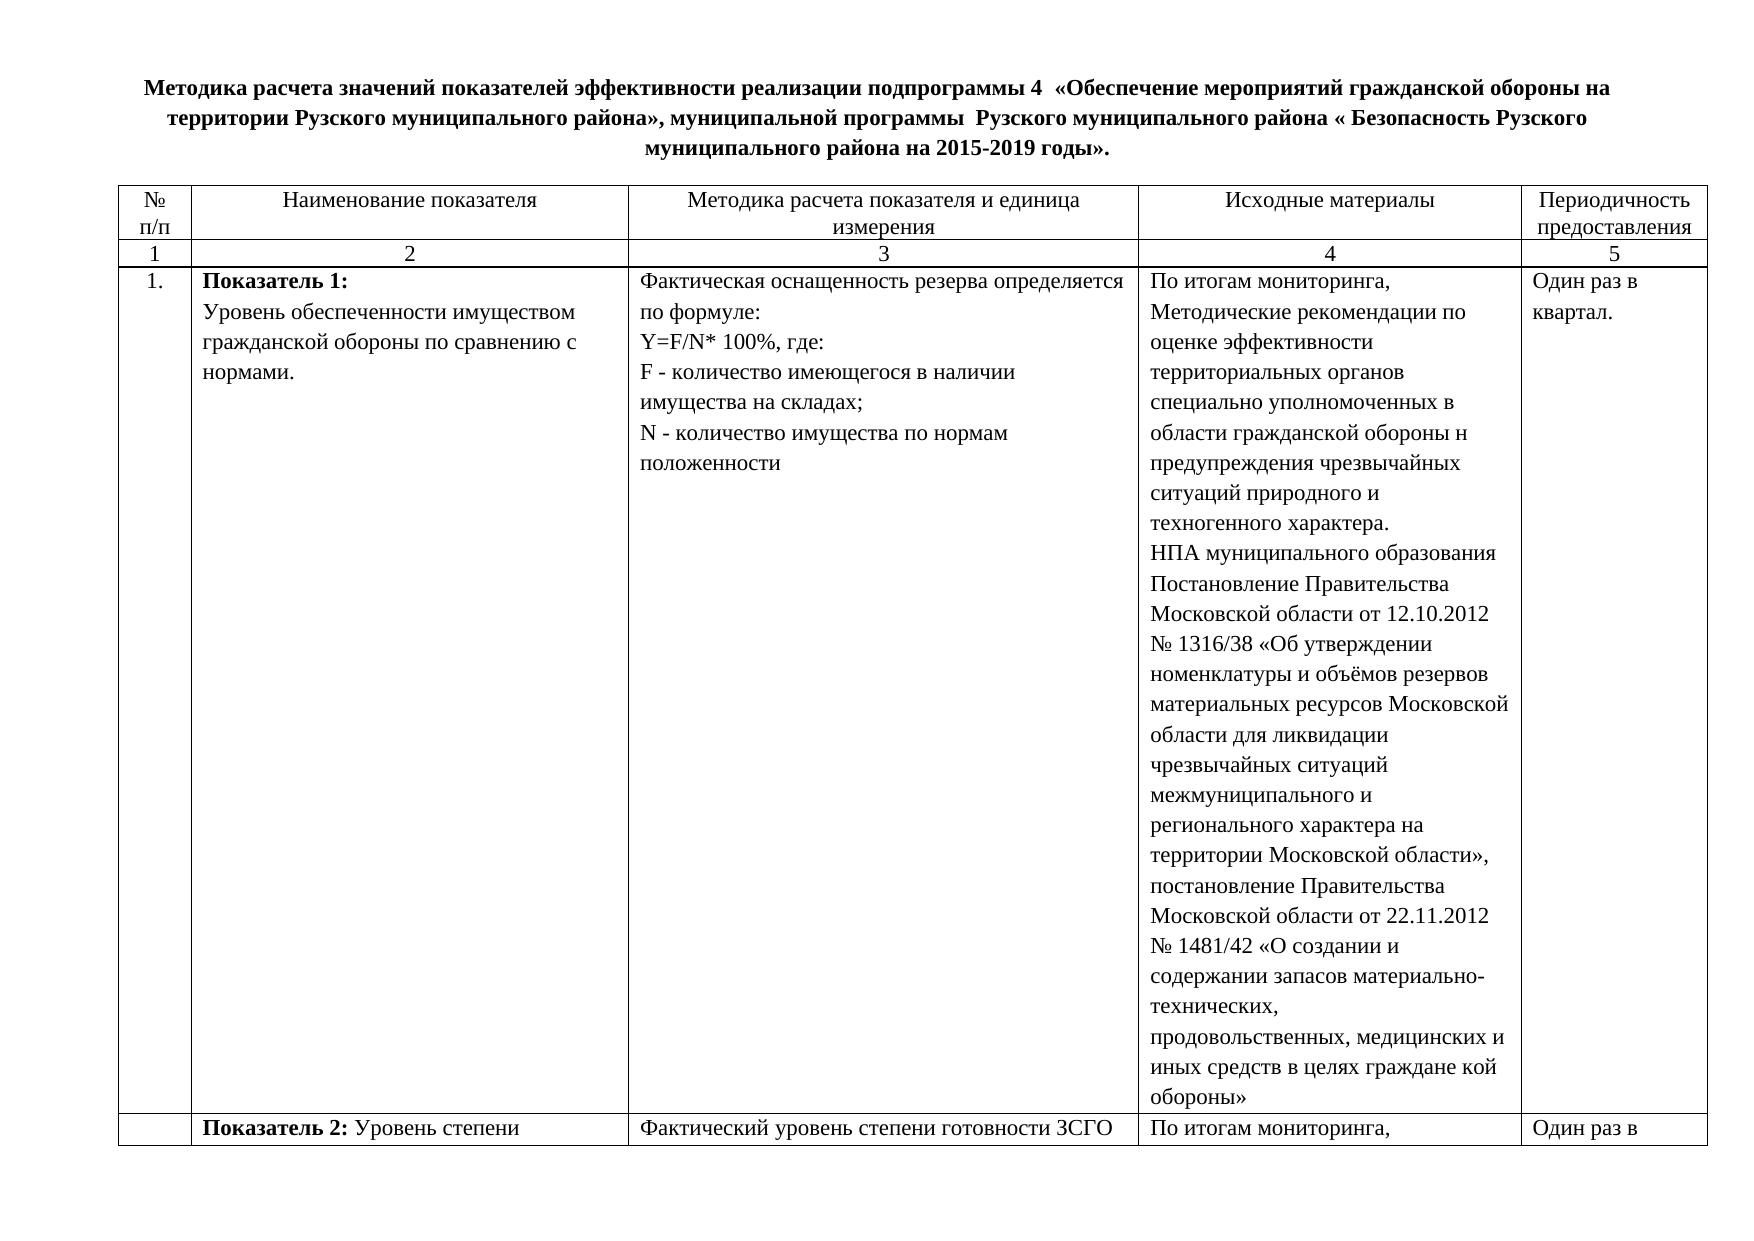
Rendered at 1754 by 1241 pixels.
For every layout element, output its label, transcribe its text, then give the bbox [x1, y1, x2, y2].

table_cell По итогам мониторинга, Методические рекомендации по оценке эффективности территориальных органов специально уполномоченных в области гражданской обороны н предупреждения чрезвычайных ситуаций природного и техногенного характера. НПА муниципального образования Постановление Правительства Московской области от 12.10.2012 № 1316/38 «Об утверждении номенклатуры и объёмов резервов материальных ресурсов Московской области для ликвидации чрезвычайных ситуаций межмуниципального и регионального характера на территории Московской области», постановление Правительства Московской области от 22.11.2012 № 1481/42 «О создании и содержании запасов материально- технических, продовольственных, медицинских и иных средств в целях граждане кой обороны» [1139, 268, 1521, 1113]
table_cell Фактическая оснащенность резерва определяется по формуле: Y=F/N* 100%, где: F - количество имеющегося в наличии имущества на складах; N - количество имущества по нормам положенности [629, 268, 1138, 1113]
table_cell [1139, 1114, 1521, 1144]
table_header Методика расчета показателя и единица измерения [629, 186, 1138, 239]
table_cell 1 [119, 240, 191, 266]
table_cell 2 [192, 240, 628, 266]
table_header № п/п [119, 186, 191, 239]
table_cell Один раз в квартал. [1522, 268, 1707, 1113]
table_cell Один раз в квартал. [1522, 1114, 1707, 1144]
table_cell 5 [1522, 240, 1707, 266]
table_header Исходные материалы [1139, 186, 1521, 239]
table_header Наименование показателя [192, 186, 628, 239]
table_cell 1. [119, 268, 191, 1113]
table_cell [192, 1114, 628, 1144]
text Методика расчета значений показателей эффективности реализации подпрограммы 4 «Обеспечение мероприятий гражданской обороны на территории Рузского муниципального района», муниципальной программы Рузского муниципального района « Безопасность Рузского муниципального района на 2015-2019 годы». [118, 74, 1636, 161]
table_cell Показатель 1: Уровень обеспеченности имуществом гражданской обороны по сравнению с нормами. [192, 268, 628, 1113]
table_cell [629, 1114, 1138, 1144]
table_cell 3 [629, 240, 1138, 266]
table_cell [119, 1114, 191, 1144]
table_cell 4 [1139, 240, 1521, 266]
table_header Периодичность предоставления [1522, 186, 1707, 239]
